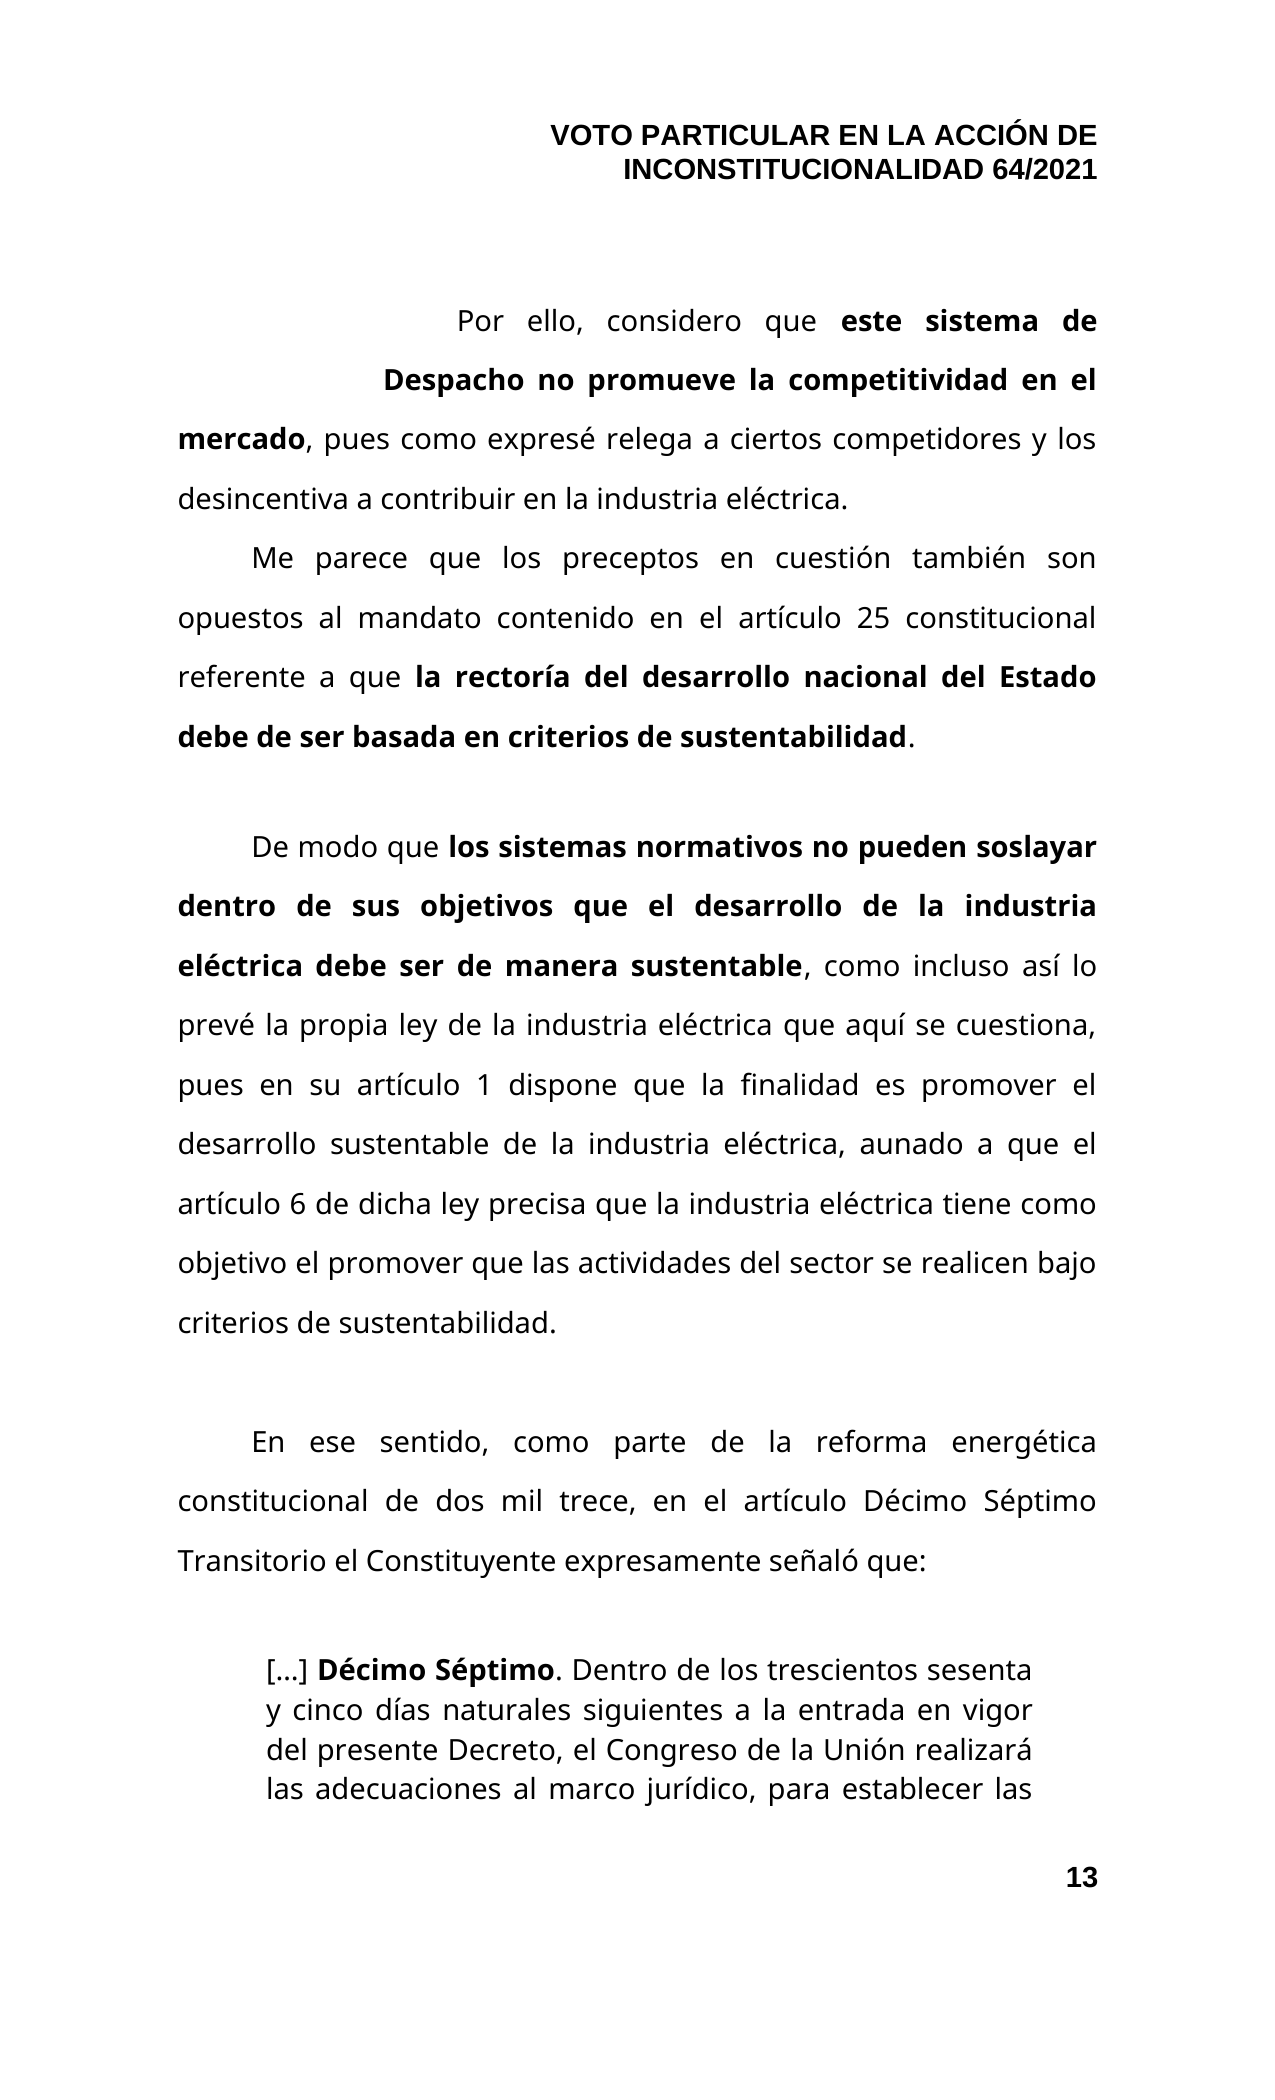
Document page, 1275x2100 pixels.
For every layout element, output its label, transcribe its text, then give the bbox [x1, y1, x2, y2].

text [266, 1649, 1033, 1808]
text De modo que los sistemas normativos no pueden soslayar dentro de sus objetivos que el desarrollo de la industria eléctrica debe ser de manera sustentable, como incluso así lo prevé la propia ley de la industria eléctrica que aquí se cuestiona, pues en su artículo 1 dispone que la finalidad es promover el desarrollo sustentable de la industria eléctrica, aunado a que el artículo 6 de dicha ley precisa que la industria eléctrica tiene como objetivo el promover que las actividades del sector se realicen bajo criterios de sustentabilidad. [177, 826, 1098, 1342]
text En ese sentido, como parte de la reforma energética constitucional de dos mil trece, en el artículo Décimo Séptimo Transitorio el Constituyente expresamente señaló que: [177, 1421, 1098, 1579]
text Por ello, considero que este sistema de Despacho no promueve la competitividad en el mercado, pues como expresé relega a ciertos competidores y los desincentiva a contribuir en la industria eléctrica. [177, 300, 1098, 518]
text Me parece que los preceptos en cuestión también son opuestos al mandato contenido en el artículo 25 constitucional referente a que la rectoría del desarrollo nacional del Estado debe de ser basada en criterios de sustentabilidad. [177, 538, 1098, 756]
